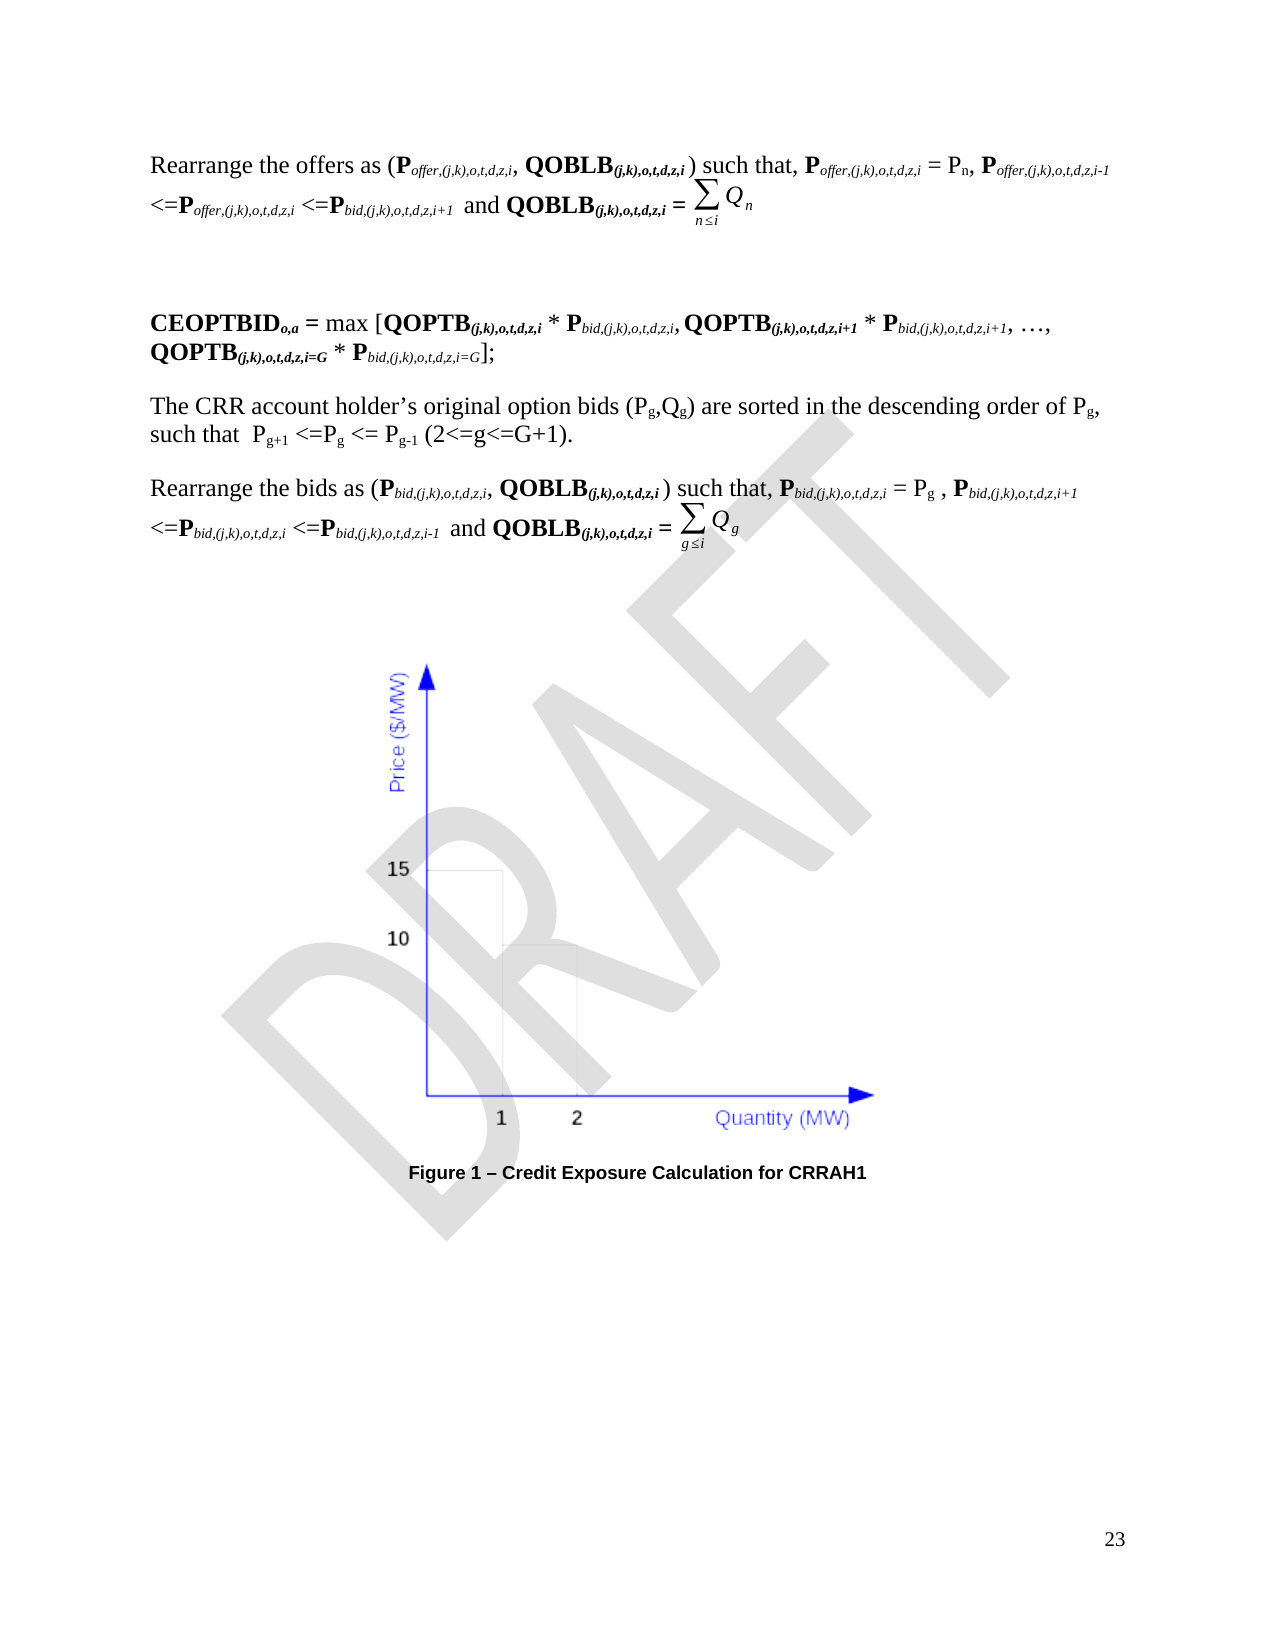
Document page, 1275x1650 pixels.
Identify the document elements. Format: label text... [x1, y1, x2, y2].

text CEOPTBIDo,a = max [QOPTB(j,k),o,t,d,z,i * Pbid,(j,k),o,t,d,z,i, QOPTB(j,k),o,t,d,z,i+1 * Pbid,(j,k),o,t,d,z,i+1, …, QOPTB(j,k),o,t,d,z,i=G * Pbid,(j,k),o,t,d,z,i=G]; [150, 308, 1125, 366]
text Figure 1 – Credit Exposure Calculation for CRRAH1 [150, 1161, 1125, 1183]
text Rearrange the bids as (Pbid,(j,k),o,t,d,z,i, QOBLB(j,k),o,t,d,z,i ) such that, Pbid,(j,k),o,t,d,z,i = Pg , Pbid,(j,k),o,t,d,z,i+1 <=Pbid,(j,k),o,t,d,z,i <=Pbid,(j,k),o,t,d,z,i-1 and QOBLB(j,k),o,t,d,z,i = [150, 473, 1125, 553]
text Rearrange the offers as (Poffer,(j,k),o,t,d,z,i, QOBLB(j,k),o,t,d,z,i ) such that, Poffer,(j,k),o,t,d,z,i = Pn, Poffer,(j,k),o,t,d,z,i-1 <=Poffer,(j,k),o,t,d,z,i <=Pbid,(j,k),o,t,d,z,i+1 and QOBLB(j,k),o,t,d,z,i = [150, 150, 1125, 229]
text The CRR account holder’s original option bids (Pg,Qg) are sorted in the descending order of Pg, such that Pg+1 <=Pg <= Pg-1 (2<=g<=G+1). [150, 391, 1125, 448]
